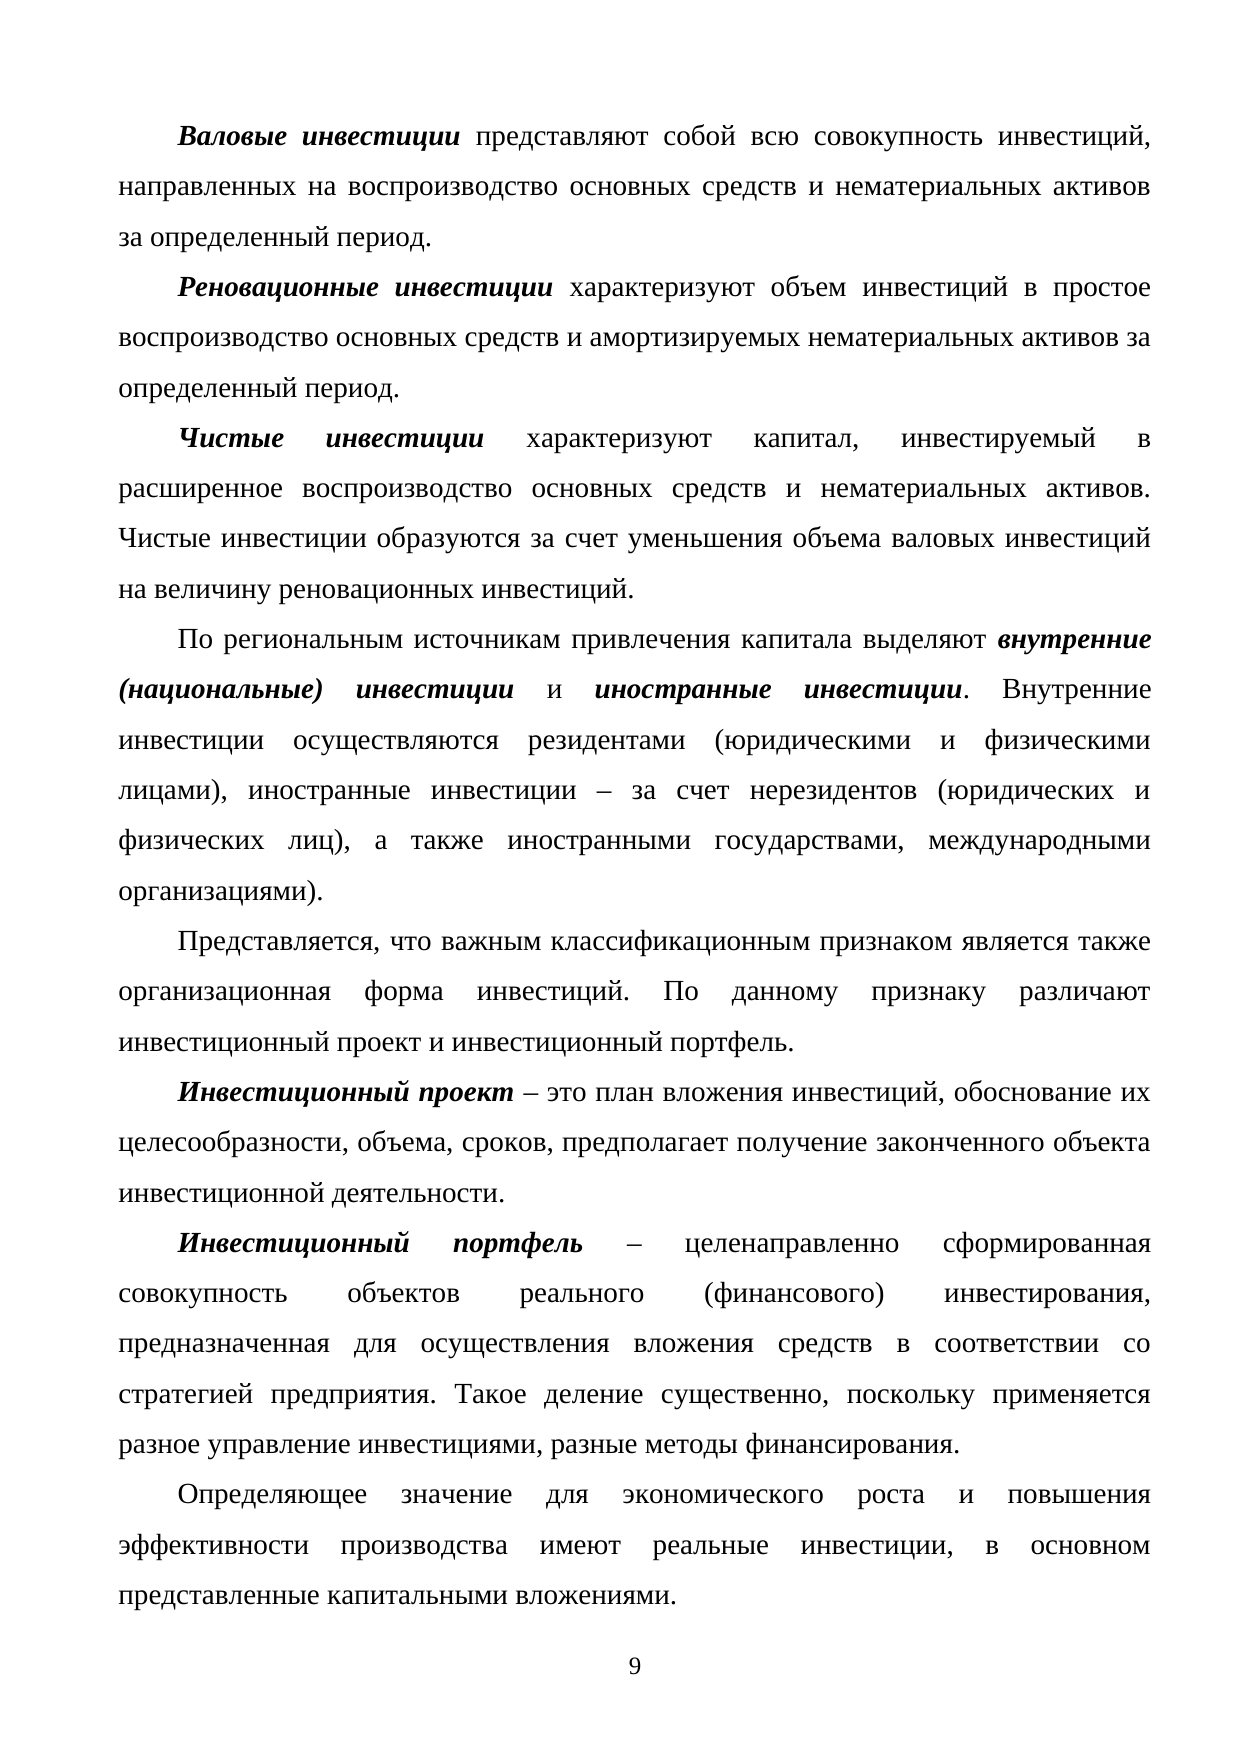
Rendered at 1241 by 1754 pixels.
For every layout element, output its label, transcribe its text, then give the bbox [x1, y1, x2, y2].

text Представляется, что важным классификационным признаком является также организационная форма инвестиций. По данному признаку различают инвестиционный проект и инвестиционный портфель. [118, 923, 1152, 1057]
text Реновационные инвестиции характеризуют объем инвестиций в простое воспроизводство основных средств и амортизируемых нематериальных активов за определенный период. [118, 269, 1152, 403]
text Инвестиционный проект – это план вложения инвестиций, обоснование их целесообразности, объема, сроков, предполагает получение законченного объекта инвестиционной деятельности. [118, 1074, 1152, 1208]
text По региональным источникам привлечения капитала выделяют внутренние (национальные) инвестиции и иностранные инвестиции. Внутренние инвестиции осуществляются резидентами (юридическими и физическими лицами), иностранные инвестиции – за счет нерезидентов (юридических и физических лиц), а также иностранными государствами, международными организациями). [118, 621, 1152, 906]
text Определяющее значение для экономического роста и повышения эффективности производства имеют реальные инвестиции, в основном представленные капитальными вложениями. [118, 1477, 1152, 1611]
text Инвестиционный портфель – целенаправленно сформированная совокупность объектов реального (финансового) инвестирования, предназначенная для осуществления вложения средств в соответствии со стратегией предприятия. Такое деление существенно, поскольку применяется разное управление инвестициями, разные методы финансирования. [118, 1225, 1152, 1460]
text Валовые инвестиции представляют собой всю совокупность инвестиций, направленных на воспроизводство основных средств и нематериальных активов за определенный период. [118, 118, 1152, 252]
text Чистые инвестиции характеризуют капитал, инвестируемый в расширенное воспроизводство основных средств и нематериальных активов. Чистые инвестиции образуются за счет уменьшения объема валовых инвестиций на величину реновационных инвестиций. [118, 420, 1152, 604]
